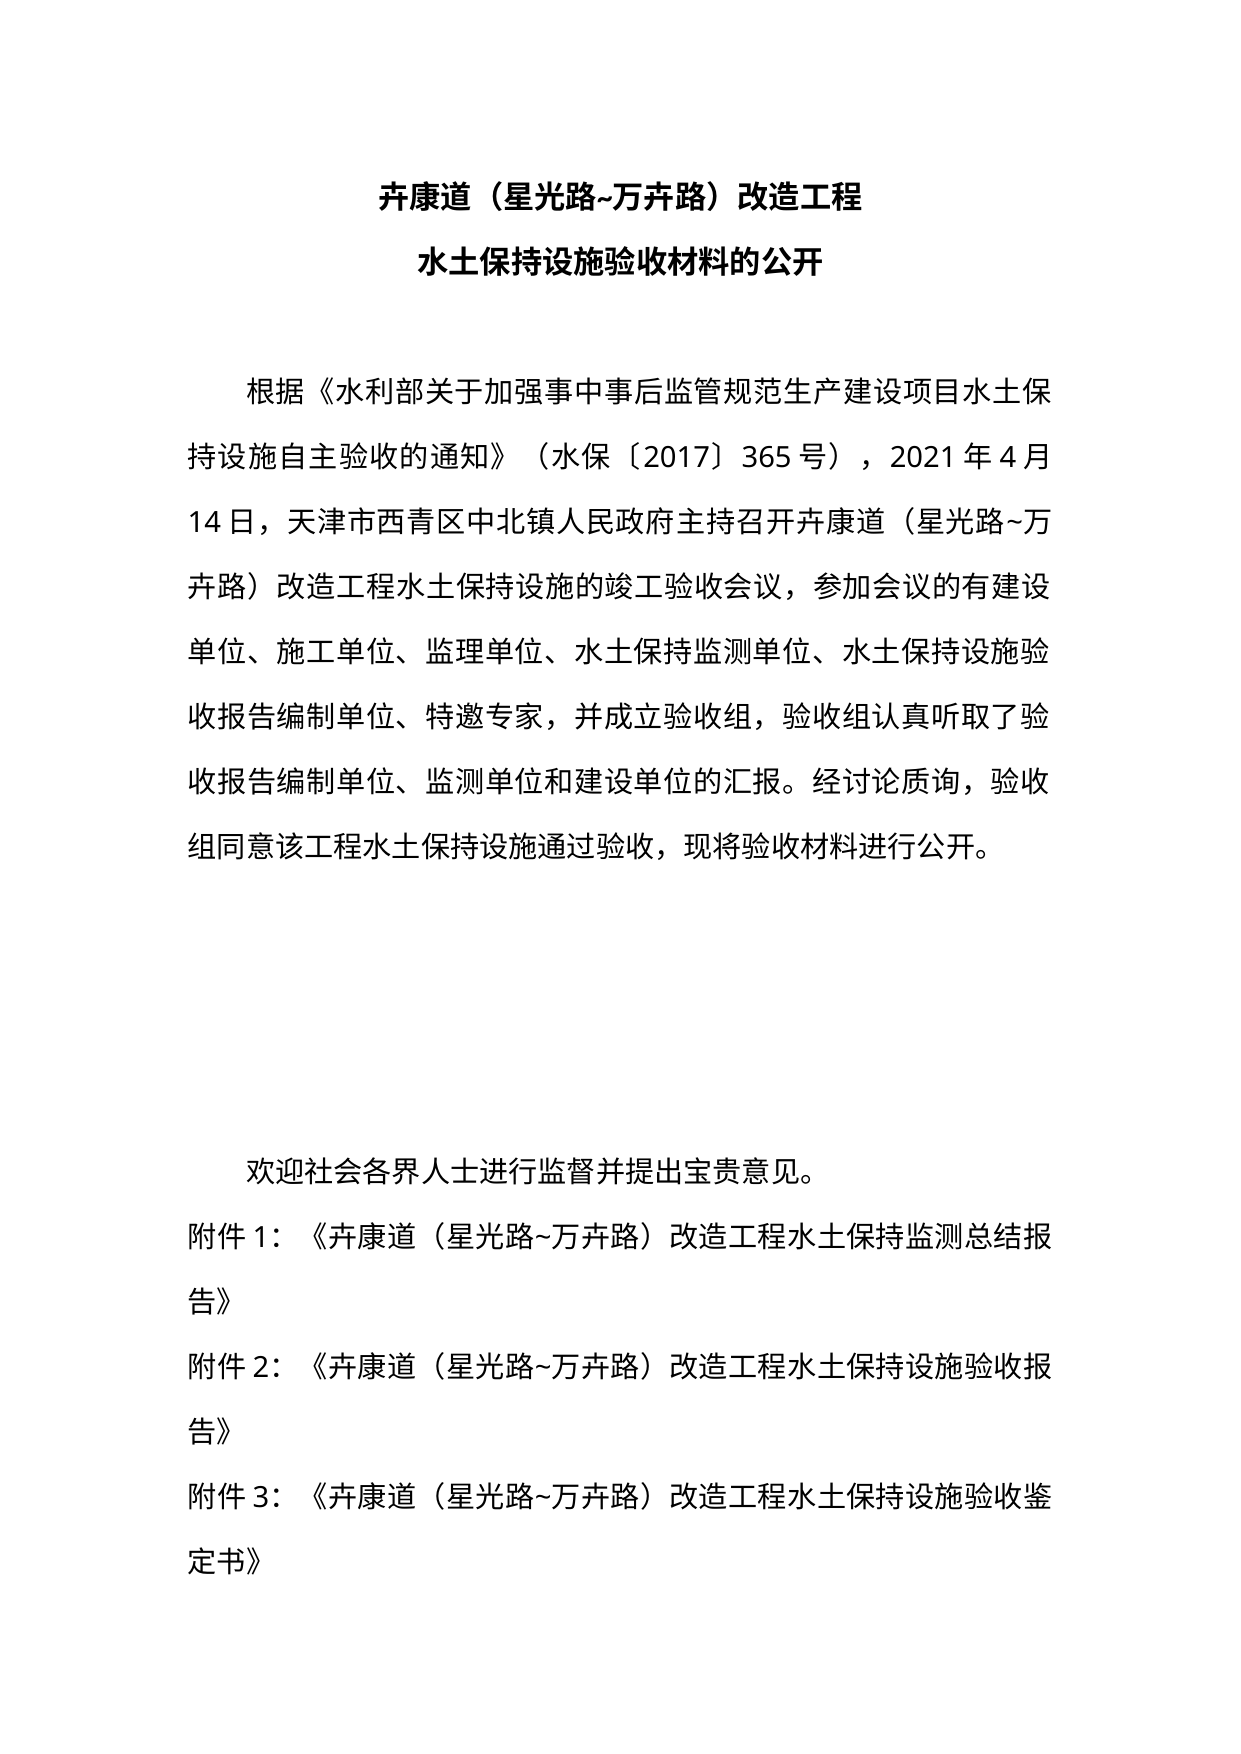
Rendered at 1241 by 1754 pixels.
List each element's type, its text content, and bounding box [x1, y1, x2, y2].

text 卉康道（星光路~万卉路）改造工程 [187, 162, 1053, 227]
text 附件1：《卉康道（星光路~万卉路）改造工程水土保持监测总结报告》 [187, 1202, 1053, 1332]
text 欢迎社会各界人士进行监督并提出宝贵意见。 [187, 1137, 1053, 1202]
text 附件3：《卉康道（星光路~万卉路）改造工程水土保持设施验收鉴定书》 [187, 1462, 1053, 1592]
text 根据《水利部关于加强事中事后监管规范生产建设项目水土保持设施自主验收的通知》（水保〔2017〕365号），2021年4月14日，天津市西青区中北镇人民政府主持召开卉康道（星光路~万卉路）改造工程水土保持设施的竣工验收会议，参加会议的有建设单位、施工单位、监理单位、水土保持监测单位、水土保持设施验收报告编制单位、特邀专家，并成立验收组，验收组认真听取了验收报告编制单位、监测单位和建设单位的汇报。经讨论质询，验收组同意该工程水土保持设施通过验收，现将验收材料进行公开。 [187, 357, 1053, 877]
text 附件2：《卉康道（星光路~万卉路）改造工程水土保持设施验收报告》 [187, 1332, 1053, 1462]
text 水土保持设施验收材料的公开 [187, 227, 1053, 292]
